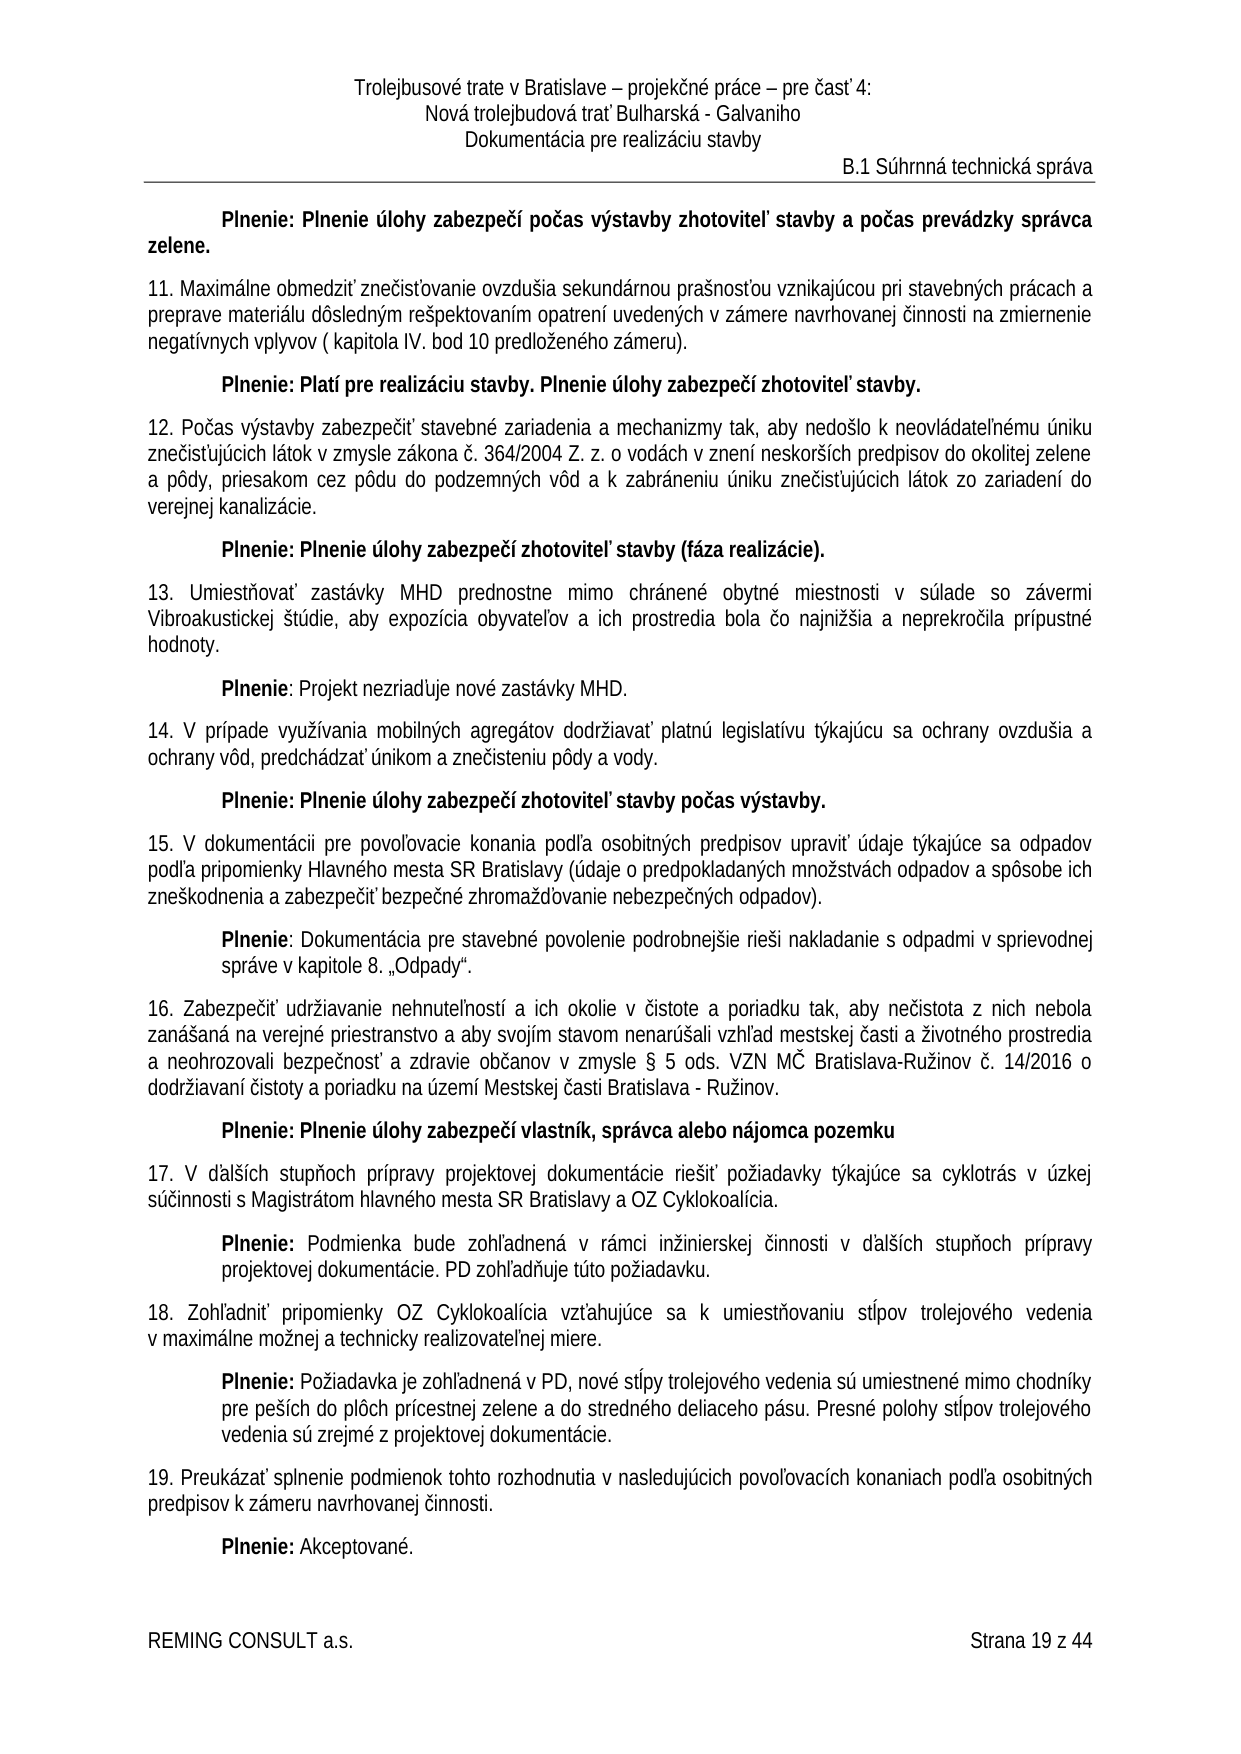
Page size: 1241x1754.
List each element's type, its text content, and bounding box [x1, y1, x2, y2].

text Plnenie: Platí pre realizáciu stavby. Plnenie úlohy zabezpečí zhotoviteľ stavby. [148, 371, 1093, 397]
text 15. V dokumentácii pre povoľovacie konania podľa osobitných predpisov upraviť údaje týkajúce sa odpadov podľa pripomienky Hlavného mesta SR Bratislavy (údaje o predpokladaných množstvách odpadov a spôsobe ich zneškodnenia a zabezpečiť bezpečné zhromažďovanie nebezpečných odpadov). [148, 830, 1093, 909]
text Plnenie: Plnenie úlohy zabezpečí zhotoviteľ stavby (fáza realizácie). [148, 536, 1093, 562]
text Plnenie: Požiadavka je zohľadnená v PD, nové stĺpy trolejového vedenia sú umiestnené mimo chodníky pre peších do plôch prícestnej zelene a do stredného deliaceho pásu. Presné polohy stĺpov trolejového vedenia sú zrejmé z projektovej dokumentácie. [221, 1368, 1093, 1447]
text 11. Maximálne obmedziť znečisťovanie ovzdušia sekundárnou prašnosťou vznikajúcou pri stavebných prácach a preprave materiálu dôsledným rešpektovaním opatrení uvedených v zámere navrhovanej činnosti na zmiernenie negatívnych vplyvov ( kapitola IV. bod 10 predloženého zámeru). [148, 275, 1093, 354]
text 14. V prípade využívania mobilných agregátov dodržiavať platnú legislatívu týkajúcu sa ochrany ovzdušia a ochrany vôd, predchádzať únikom a znečisteniu pôdy a vody. [148, 717, 1093, 770]
text 19. Preukázať splnenie podmienok tohto rozhodnutia v nasledujúcich povoľovacích konaniach podľa osobitných predpisov k zámeru navrhovanej činnosti. [148, 1464, 1093, 1517]
text 18. Zohľadniť pripomienky OZ Cyklokoalícia vzťahujúce sa k umiestňovaniu stĺpov trolejového vedenia v maximálne možnej a technicky realizovateľnej miere. [148, 1299, 1093, 1352]
text Plnenie: Akceptované. [148, 1533, 1093, 1560]
text Plnenie: Plnenie úlohy zabezpečí počas výstavby zhotoviteľ stavby a počas prevádzky správca zelene. [148, 206, 1093, 258]
text Plnenie: Projekt nezriaďuje nové zastávky MHD. [148, 674, 1093, 701]
text Plnenie: Dokumentácia pre stavebné povolenie podrobnejšie rieši nakladanie s odpadmi v sprievodnej správe v kapitole 8. „Odpady“. [221, 926, 1093, 978]
text Plnenie: Plnenie úlohy zabezpečí vlastník, správca alebo nájomca pozemku [148, 1117, 1093, 1143]
text 12. Počas výstavby zabezpečiť stavebné zariadenia a mechanizmy tak, aby nedošlo k neovládateľnému úniku znečisťujúcich látok v zmysle zákona č. 364/2004 Z. z. o vodách v znení neskorších predpisov do okolitej zelene a pôdy, priesakom cez pôdu do podzemných vôd a k zabráneniu úniku znečisťujúcich látok zo zariadení do verejnej kanalizácie. [148, 414, 1093, 519]
text 13. Umiestňovať zastávky MHD prednostne mimo chránené obytné miestnosti v súlade so závermi Vibroakustickej štúdie, aby expozícia obyvateľov a ich prostredia bola čo najnižšia a neprekročila prípustné hodnoty. [148, 579, 1093, 658]
text Plnenie: Plnenie úlohy zabezpečí zhotoviteľ stavby počas výstavby. [148, 787, 1093, 813]
text Plnenie: Podmienka bude zohľadnená v rámci inžinierskej činnosti v ďalších stupňoch prípravy projektovej dokumentácie. PD zohľadňuje túto požiadavku. [221, 1229, 1093, 1282]
text 17. V ďalších stupňoch prípravy projektovej dokumentácie riešiť požiadavky týkajúce sa cyklotrás v úzkej súčinnosti s Magistrátom hlavného mesta SR Bratislavy a OZ Cyklokoalícia. [148, 1160, 1093, 1213]
text 16. Zabezpečiť udržiavanie nehnuteľností a ich okolie v čistote a poriadku tak, aby nečistota z nich nebola zanášaná na verejné priestranstvo a aby svojím stavom nenarúšali vzhľad mestskej časti a životného prostredia a neohrozovali bezpečnosť a zdravie občanov v zmysle § 5 ods. VZN MČ Bratislava-Ružinov č. 14/2016 o dodržiavaní čistoty a poriadku na území Mestskej časti Bratislava - Ružinov. [148, 995, 1093, 1100]
